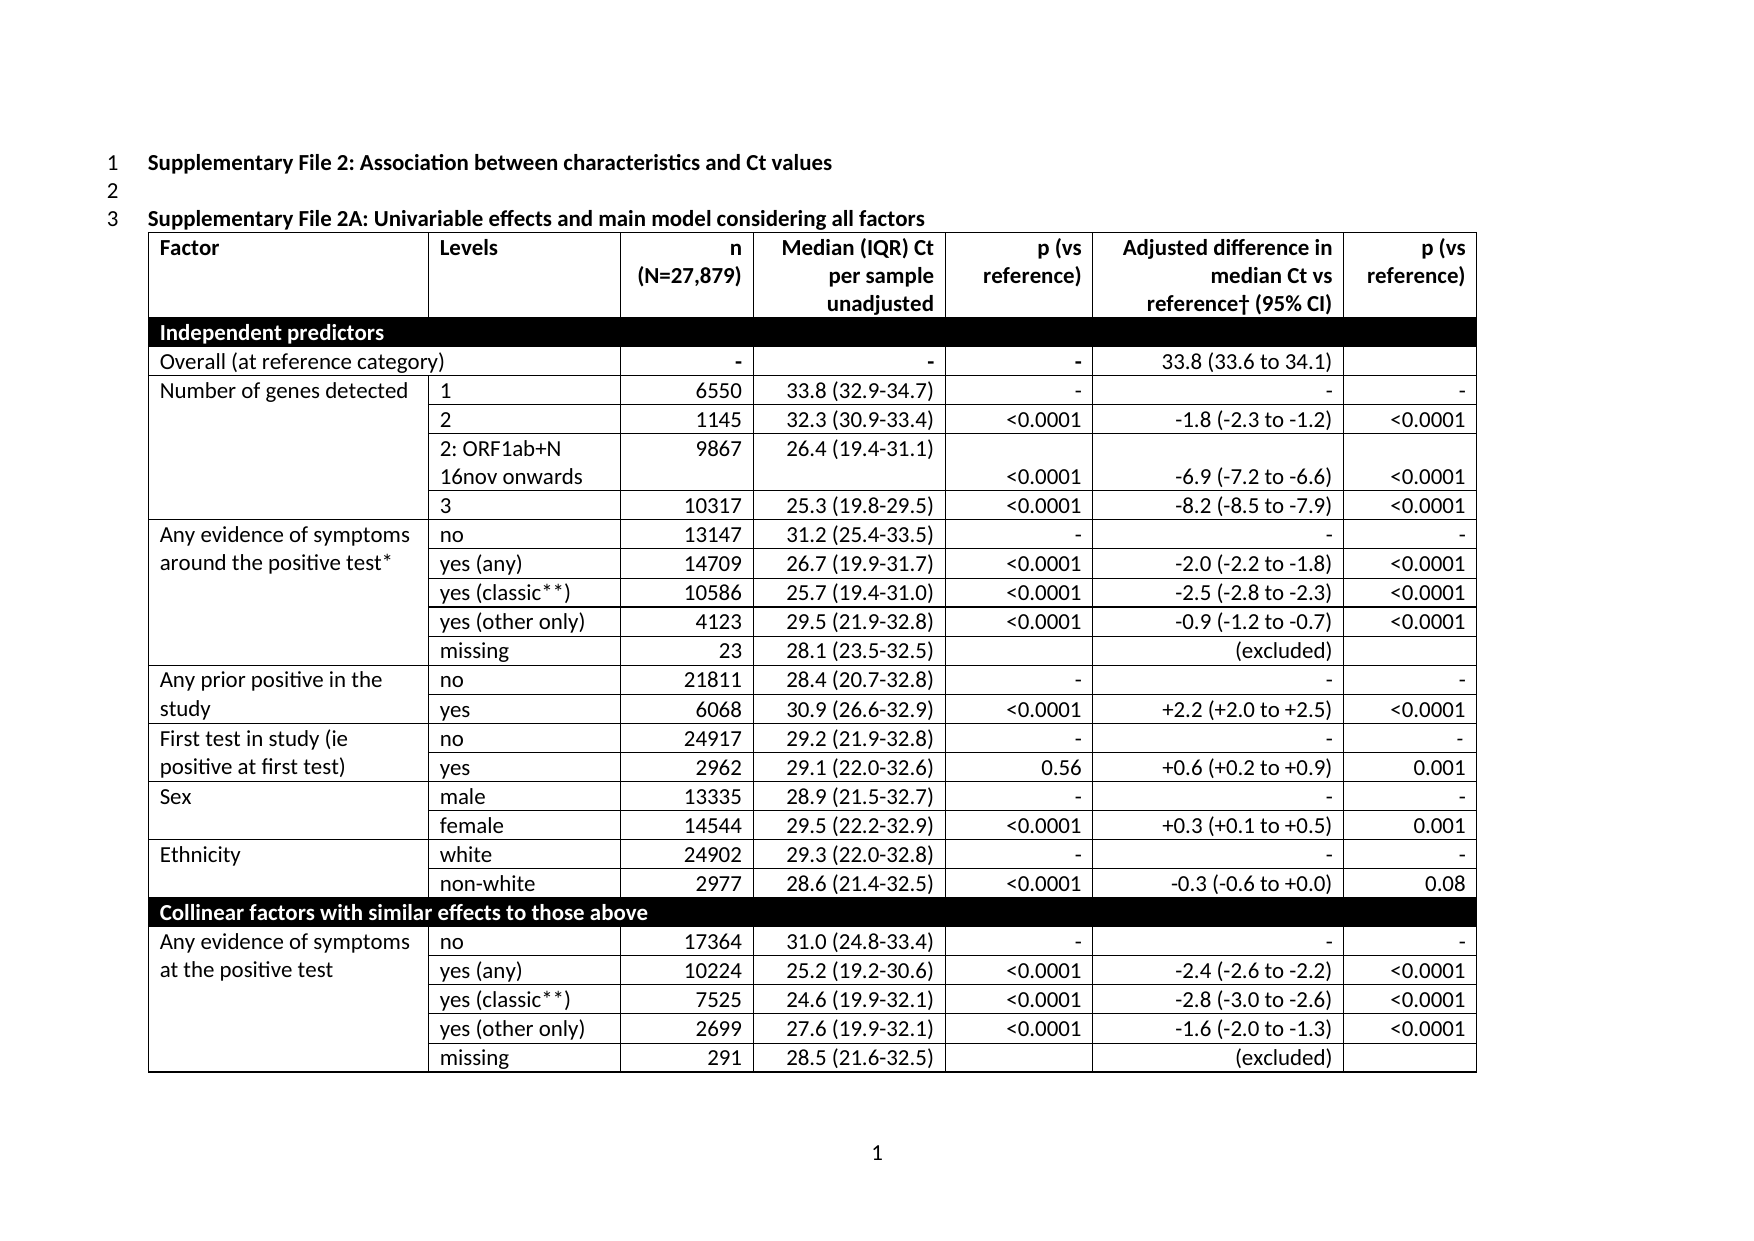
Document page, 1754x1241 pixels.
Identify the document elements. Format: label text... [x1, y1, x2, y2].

table_cell - [1344, 520, 1476, 548]
table_cell no [429, 724, 620, 752]
table_cell [1344, 318, 1476, 346]
table_cell <0.0001 [946, 956, 1092, 984]
table_cell 6068 [621, 695, 753, 723]
table_cell yes [429, 695, 620, 723]
table_cell 26.4 (19.4-31.1) [754, 434, 945, 490]
table_cell -0.9 (-1.2 to -0.7) [1093, 608, 1343, 636]
table_cell 29.5 (22.2-32.9) [754, 811, 945, 839]
table_cell 10224 [621, 956, 753, 984]
table_cell - [946, 376, 1092, 404]
table_cell -1.6 (-2.0 to -1.3) [1093, 1014, 1343, 1042]
table_cell [946, 898, 1092, 926]
table_cell <0.0001 [946, 434, 1092, 490]
table_cell - [946, 724, 1092, 752]
table_cell <0.0001 [1344, 985, 1476, 1013]
table_cell Any prior positive in the study [149, 666, 428, 723]
table_cell - [1093, 782, 1343, 810]
table_cell 29.2 (21.9-32.8) [754, 724, 945, 752]
table_cell - [946, 666, 1092, 694]
table_cell 2977 [621, 869, 753, 897]
table_cell - [946, 840, 1092, 868]
table_cell 10586 [621, 579, 753, 606]
table_cell [946, 637, 1092, 664]
table_cell -2.8 (-3.0 to -2.6) [1093, 985, 1343, 1013]
table_cell 32.3 (30.9-33.4) [754, 405, 945, 433]
table_cell +0.6 (+0.2 to +0.9) [1093, 753, 1343, 781]
table_cell -2.5 (-2.8 to -2.3) [1093, 579, 1343, 606]
table_cell [1344, 347, 1476, 375]
table_cell (excluded) [1093, 1044, 1343, 1071]
table_cell 10317 [621, 491, 753, 519]
table_cell - [1093, 724, 1343, 752]
table_cell 29.3 (22.0-32.8) [754, 840, 945, 868]
table_cell yes (other only) [429, 1014, 620, 1042]
table_cell <0.0001 [1344, 491, 1476, 519]
table_cell 26.7 (19.9-31.7) [754, 549, 945, 577]
table_cell 0.08 [1344, 869, 1476, 897]
table_cell yes (any) [429, 956, 620, 984]
table_cell yes (classic**) [429, 579, 620, 606]
table_cell 2: ORF1ab+N 16nov onwards [429, 434, 620, 490]
table_cell yes (other only) [429, 608, 620, 636]
table_cell [754, 898, 945, 926]
table_cell 24917 [621, 724, 753, 752]
table_cell -6.9 (-7.2 to -6.6) [1093, 434, 1343, 490]
table_cell Any evidence of symptoms at the positive test [149, 927, 428, 1071]
table_cell no [429, 666, 620, 694]
table_cell <0.0001 [1344, 695, 1476, 723]
table_cell 28.9 (21.5-32.7) [754, 782, 945, 810]
table_cell 25.2 (19.2-30.6) [754, 956, 945, 984]
table_cell 28.1 (23.5-32.5) [754, 637, 945, 664]
table_cell - [946, 520, 1092, 548]
table_cell 13147 [621, 520, 753, 548]
table_cell 28.4 (20.7-32.8) [754, 666, 945, 694]
table_cell Ethnicity [149, 840, 428, 897]
table_cell Collinear factors with similar effects to those above [149, 898, 753, 926]
table_cell - [946, 347, 1092, 375]
table_cell - [1344, 782, 1476, 810]
table_cell 2 [429, 405, 620, 433]
table_header Median (IQR) Ct per sample unadjusted [754, 233, 945, 317]
table_cell 2962 [621, 753, 753, 781]
table_cell First test in study (ie positive at first test) [149, 724, 428, 781]
table_cell male [429, 782, 620, 810]
table_cell 291 [621, 1044, 753, 1071]
table_cell white [429, 840, 620, 868]
table_cell female [429, 811, 620, 839]
table_cell 24.6 (19.9-32.1) [754, 985, 945, 1013]
table_cell <0.0001 [1344, 434, 1476, 490]
table_cell - [1093, 666, 1343, 694]
table_cell 14709 [621, 549, 753, 577]
table_cell <0.0001 [1344, 549, 1476, 577]
table_cell no [429, 927, 620, 955]
table_cell -2.4 (-2.6 to -2.2) [1093, 956, 1343, 984]
table_cell [1344, 1044, 1476, 1071]
table_cell 25.7 (19.4-31.0) [754, 579, 945, 606]
table_cell 2699 [621, 1014, 753, 1042]
table_cell - [1344, 376, 1476, 404]
table_cell [429, 318, 620, 346]
table_cell 14544 [621, 811, 753, 839]
table_cell <0.0001 [1344, 405, 1476, 433]
table_cell [1344, 898, 1476, 926]
table_cell - [754, 347, 945, 375]
table_cell - [1093, 927, 1343, 955]
table_cell 9867 [621, 434, 753, 490]
table_cell <0.0001 [1344, 956, 1476, 984]
table_cell -8.2 (-8.5 to -7.9) [1093, 491, 1343, 519]
table_cell 7525 [621, 985, 753, 1013]
table_cell 21811 [621, 666, 753, 694]
table_cell 29.5 (21.9-32.8) [754, 608, 945, 636]
table_cell [1344, 637, 1476, 664]
table_cell -0.3 (-0.6 to +0.0) [1093, 869, 1343, 897]
table_cell - [1344, 724, 1476, 752]
table_cell - [1093, 376, 1343, 404]
table_header Factor [149, 233, 428, 317]
table_cell yes [429, 753, 620, 781]
table_cell [946, 318, 1092, 346]
table_cell 6550 [621, 376, 753, 404]
table_cell [946, 1044, 1092, 1071]
table_cell 1 [429, 376, 620, 404]
table_cell <0.0001 [946, 869, 1092, 897]
table_cell (excluded) [1093, 637, 1343, 664]
table_cell 28.6 (21.4-32.5) [754, 869, 945, 897]
table_cell <0.0001 [946, 405, 1092, 433]
table_cell 17364 [621, 927, 753, 955]
table_cell 23 [621, 637, 753, 664]
table_cell 29.1 (22.0-32.6) [754, 753, 945, 781]
table_cell <0.0001 [1344, 1014, 1476, 1042]
table_cell 31.0 (24.8-33.4) [754, 927, 945, 955]
table_cell yes (classic**) [429, 985, 620, 1013]
table_cell +0.3 (+0.1 to +0.5) [1093, 811, 1343, 839]
table_cell <0.0001 [1344, 579, 1476, 606]
table_cell <0.0001 [946, 579, 1092, 606]
table_cell - [946, 927, 1092, 955]
table_cell [1093, 318, 1343, 346]
table_cell <0.0001 [946, 1014, 1092, 1042]
table_header p (vs reference) [946, 233, 1092, 317]
table_cell -1.8 (-2.3 to -1.2) [1093, 405, 1343, 433]
table_cell - [1093, 520, 1343, 548]
table_cell yes (any) [429, 549, 620, 577]
table_cell - [621, 347, 753, 375]
table_cell +2.2 (+2.0 to +2.5) [1093, 695, 1343, 723]
table_cell - [1344, 840, 1476, 868]
text Supplementary File 2A: Univariable effects and main model considering all factors [148, 204, 1606, 232]
table_cell 0.001 [1344, 753, 1476, 781]
table_cell 25.3 (19.8-29.5) [754, 491, 945, 519]
table_cell <0.0001 [1344, 608, 1476, 636]
table_cell 3 [429, 491, 620, 519]
table_cell 30.9 (26.6-32.9) [754, 695, 945, 723]
table_cell [621, 318, 753, 346]
table_cell 33.8 (32.9-34.7) [754, 376, 945, 404]
table_cell Number of genes detected [149, 376, 428, 519]
table_cell [754, 318, 945, 346]
table_header p (vs reference) [1344, 233, 1476, 317]
table_cell 13335 [621, 782, 753, 810]
table_header Levels [429, 233, 620, 317]
table_cell 0.56 [946, 753, 1092, 781]
table_cell Any evidence of symptoms around the positive test* [149, 520, 428, 664]
table_cell non-white [429, 869, 620, 897]
table_cell 0.001 [1344, 811, 1476, 839]
table_cell - [946, 782, 1092, 810]
table_cell 31.2 (25.4-33.5) [754, 520, 945, 548]
table_cell <0.0001 [946, 811, 1092, 839]
table_cell missing [429, 1044, 620, 1071]
table_cell 4123 [621, 608, 753, 636]
table_cell - [1344, 927, 1476, 955]
table_header n (N=27,879) [621, 233, 753, 317]
table_cell Independent predictors [149, 318, 428, 346]
table_cell <0.0001 [946, 985, 1092, 1013]
table_cell -2.0 (-2.2 to -1.8) [1093, 549, 1343, 577]
table_cell - [1093, 840, 1343, 868]
table_cell <0.0001 [946, 491, 1092, 519]
table_cell 24902 [621, 840, 753, 868]
table_cell missing [429, 637, 620, 664]
table_cell 27.6 (19.9-32.1) [754, 1014, 945, 1042]
table_cell <0.0001 [946, 695, 1092, 723]
table_cell [1093, 898, 1343, 926]
text Supplementary File 2: Association between characteristics and Ct values [148, 148, 1606, 176]
table_cell 33.8 (33.6 to 34.1) [1093, 347, 1343, 375]
table_cell Overall (at reference category) [149, 347, 620, 375]
table_cell Sex [149, 782, 428, 839]
table_cell <0.0001 [946, 608, 1092, 636]
table_cell no [429, 520, 620, 548]
table_cell <0.0001 [946, 549, 1092, 577]
table_cell 1145 [621, 405, 753, 433]
table_cell 28.5 (21.6-32.5) [754, 1044, 945, 1071]
table_header Adjusted difference in median Ct vs reference† (95% CI) [1093, 233, 1343, 317]
table_cell - [1344, 666, 1476, 694]
